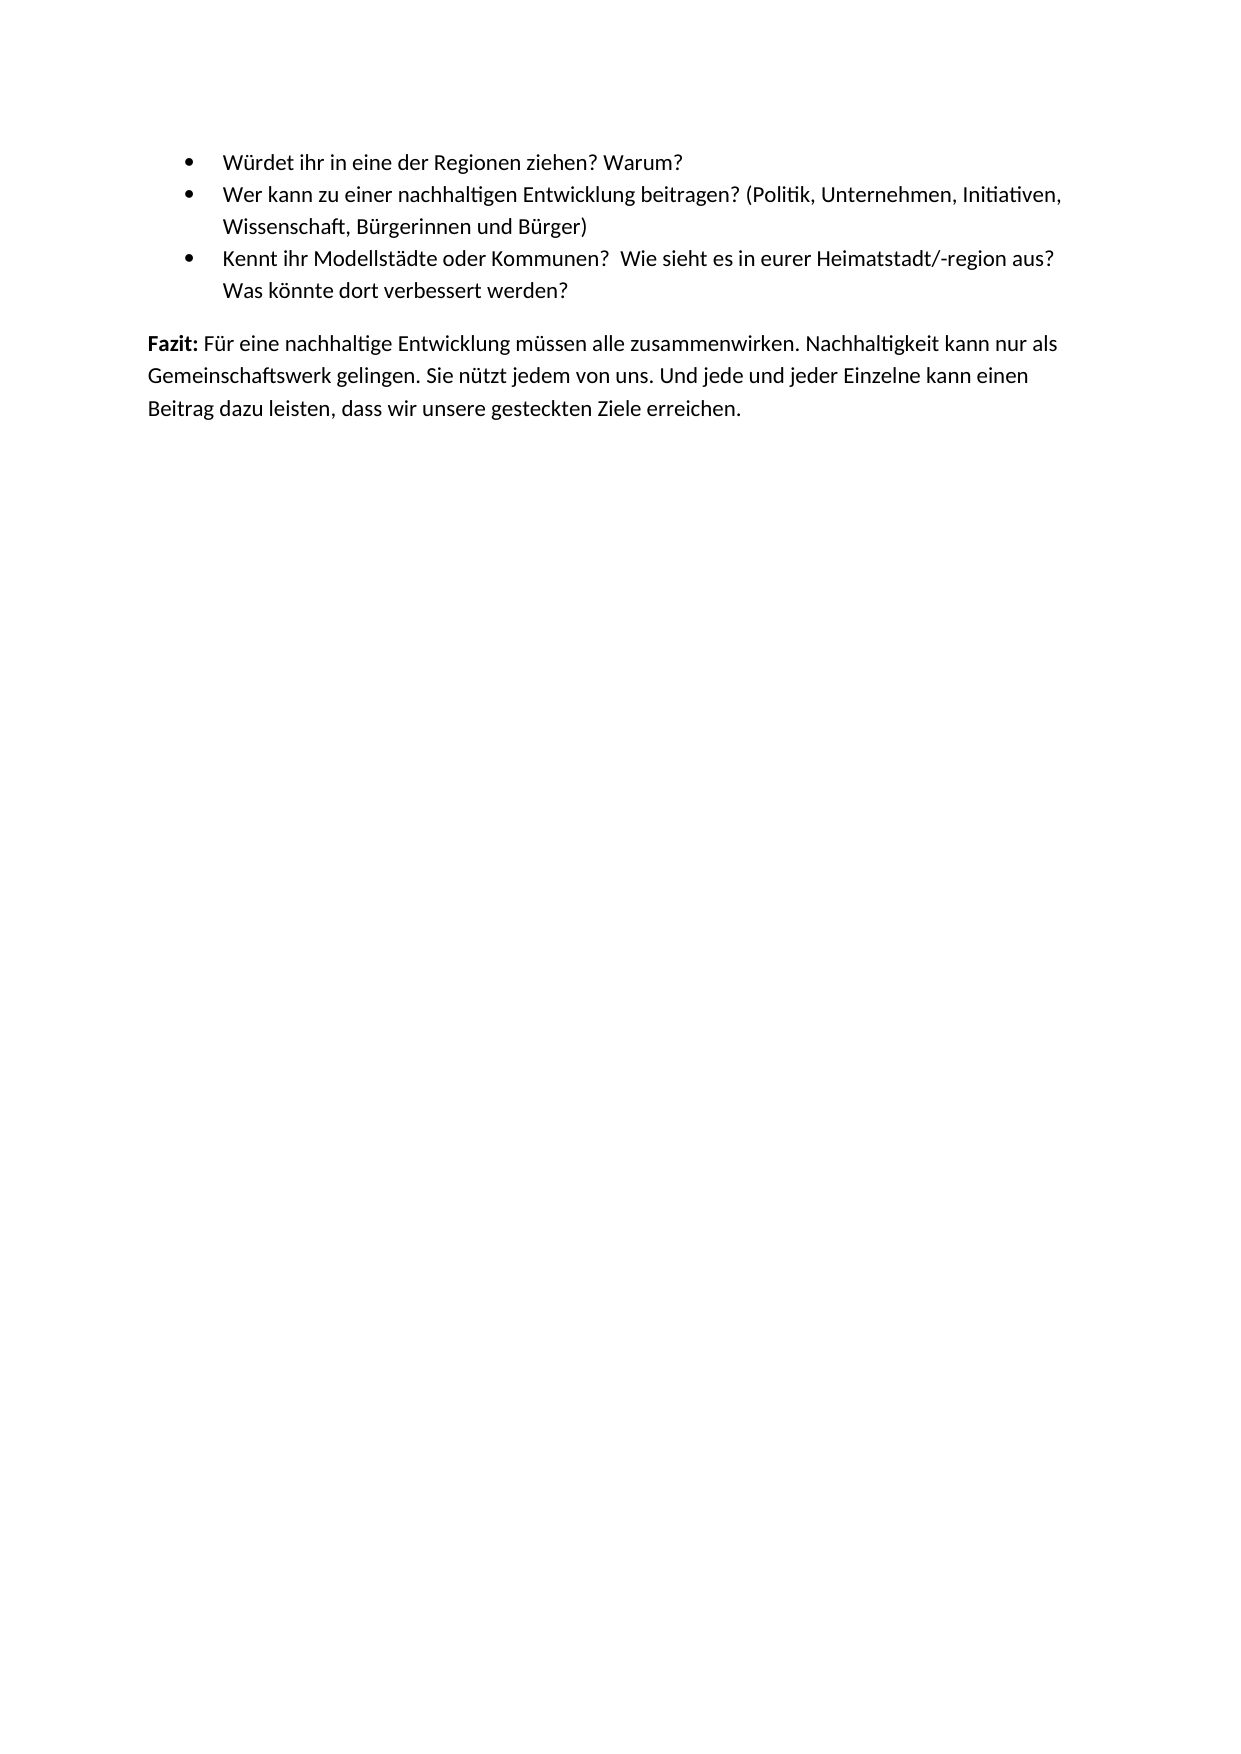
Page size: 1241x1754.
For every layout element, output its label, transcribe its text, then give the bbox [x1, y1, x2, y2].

list Wer kann zu einer nachhaltigen Entwicklung beitragen? (Politik, Unternehmen, Initiativen, Wissenschaft, Bürgerinnen und Bürger) [185, 180, 1093, 240]
list Kennt ihr Modellstädte oder Kommunen? Wie sieht es in eurer Heimatstadt/-region aus? Was könnte dort verbessert werden? [185, 244, 1093, 304]
text Fazit: Für eine nachhaltige Entwicklung müssen alle zusammenwirken. Nachhaltigkeit kann nur als Gemeinschaftswerk gelingen. Sie nützt jedem von uns. Und jede und jeder Einzelne kann einen Beitrag dazu leisten, dass wir unsere gesteckten Ziele erreichen. [148, 329, 1093, 422]
list Würdet ihr in eine der Regionen ziehen? Warum? [185, 148, 1093, 176]
